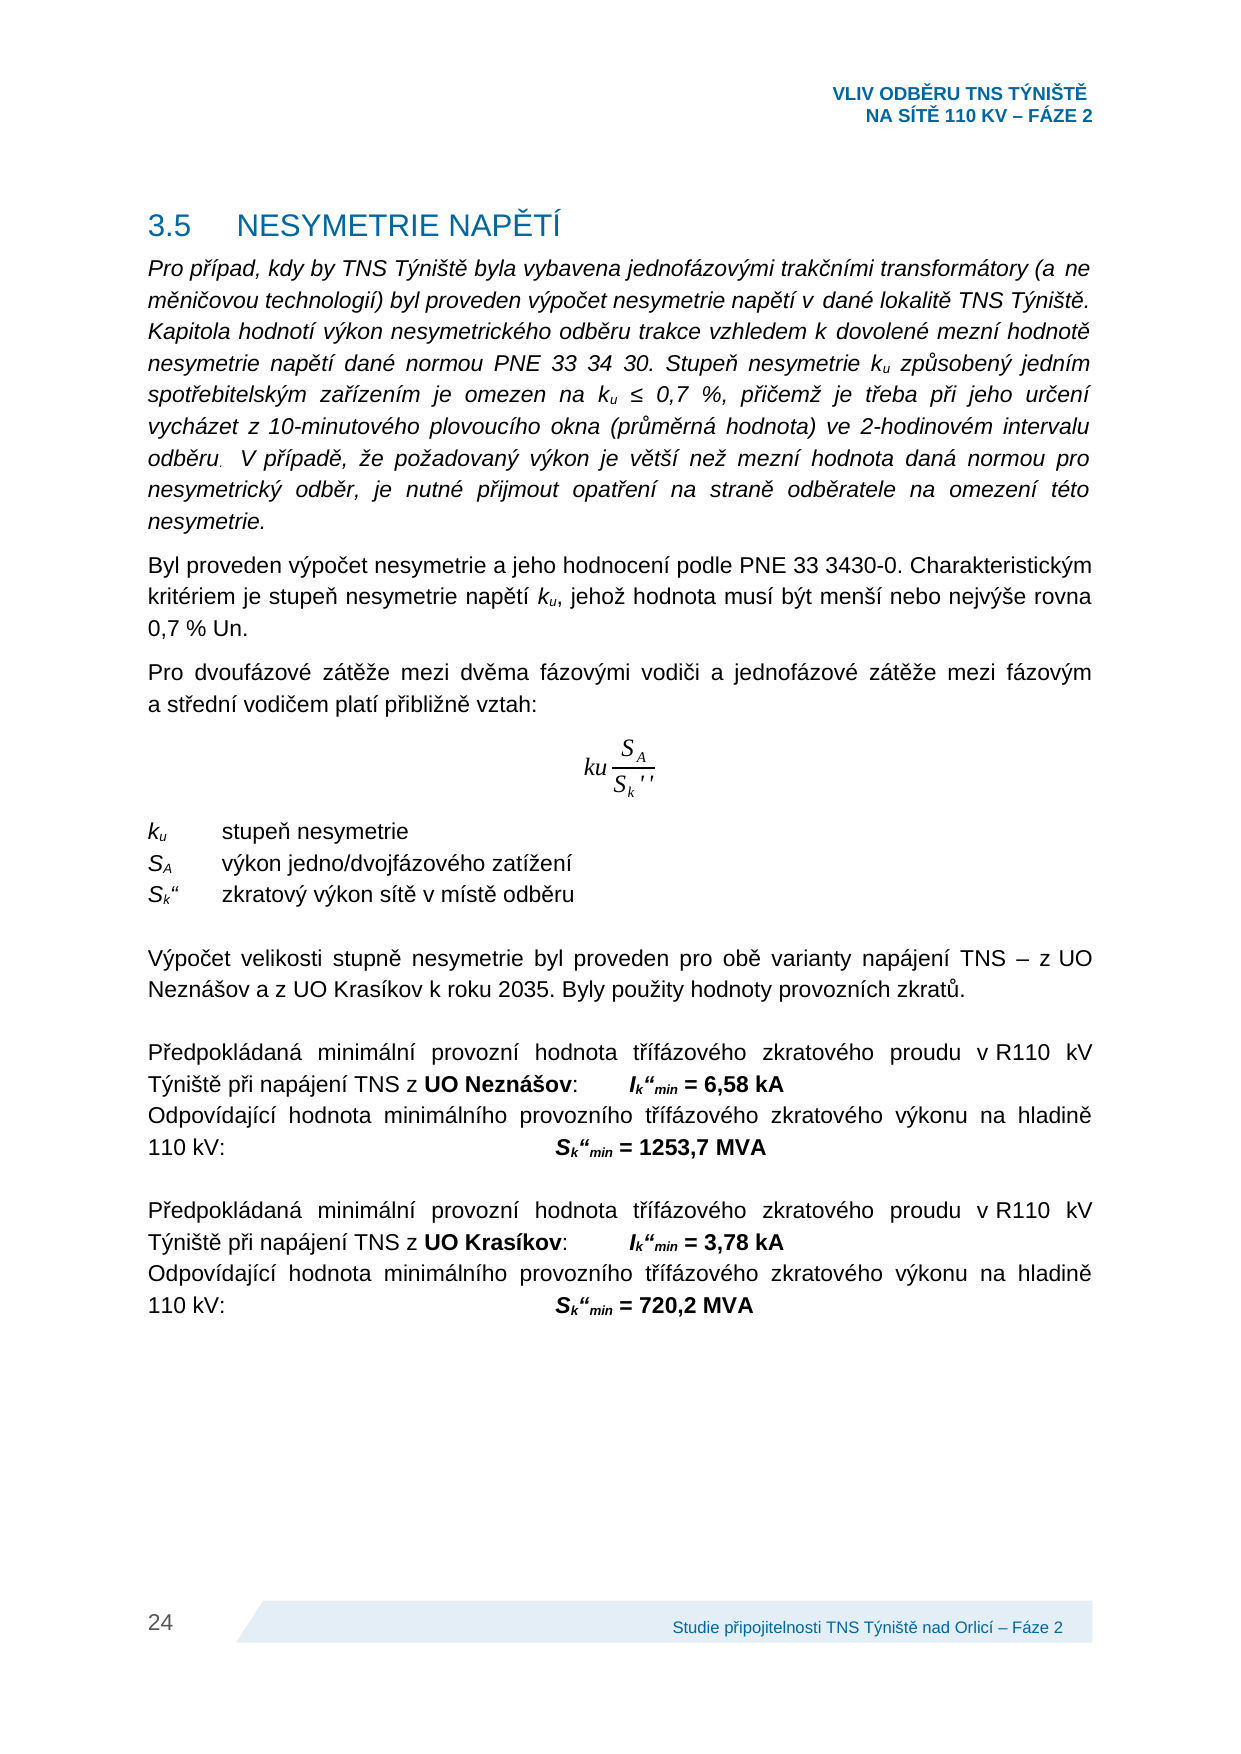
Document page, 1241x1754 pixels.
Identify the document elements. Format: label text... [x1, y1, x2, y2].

text Pro dvoufázové zátěže mezi dvěma fázovými vodiči a jednofázové zátěže mezi fázovým a střední vodičem platí přibližně vztah: [148, 659, 1092, 717]
subtitle Nesymetrie napětí [148, 207, 1092, 243]
text Předpokládaná minimální provozní hodnota třífázového zkratového proudu v R110 kV Týniště při napájení TNS z UO Neznášov: Ik“min = 6,58 kA [148, 1039, 1092, 1097]
text Odpovídající hodnota minimálního provozního třífázového zkratového výkonu na hladině 110 kV: Sk“min = 720,2 MVA [148, 1260, 1092, 1318]
text Byl proveden výpočet nesymetrie a jeho hodnocení podle PNE 33 3430-0. Charakteristickým kritériem je stupeň nesymetrie napětí ku, jehož hodnota musí být menší nebo nejvýše rovna 0,7 % Un. [148, 552, 1092, 641]
text Pro případ, kdy by TNS Týniště byla vybavena jednofázovými trakčními transformátory (a ne měničovou technologií) byl proveden výpočet nesymetrie napětí v dané lokalitě TNS Týniště. Kapitola hodnotí výkon nesymetrického odběru trakce vzhledem k dovolené mezní hodnotě nesymetrie napětí dané normou PNE 33 34 30. Stupeň nesymetrie ku způsobený jedním spotřebitelským zařízením je omezen na ku ≤ 0,7 %, přičemž je třeba při jeho určení vycházet z 10-minutového plovoucího okna (průměrná hodnota) ve 2-hodinovém intervalu odběru. V případě, že požadovaný výkon je větší než mezní hodnota daná normou pro nesymetrický odběr, je nutné přijmout opatření na straně odběratele na omezení této nesymetrie. [148, 255, 1092, 534]
text SA výkon jedno/dvojfázového zatížení [148, 850, 1092, 876]
text ku stupeň nesymetrie [148, 818, 1092, 844]
text Sk“ zkratový výkon sítě v místě odběru [148, 881, 1092, 908]
text Výpočet velikosti stupně nesymetrie byl proveden pro obě varianty napájení TNS – z UO Neznášov a z UO Krasíkov k roku 2035. Byly použity hodnoty provozních zkratů. [148, 944, 1092, 1002]
text Předpokládaná minimální provozní hodnota třífázového zkratového proudu v R110 kV Týniště při napájení TNS z UO Krasíkov: Ik“min = 3,78 kA [148, 1197, 1092, 1255]
text Odpovídající hodnota minimálního provozního třífázového zkratového výkonu na hladině 110 kV: Sk“min = 1253,7 MVA [148, 1102, 1092, 1160]
